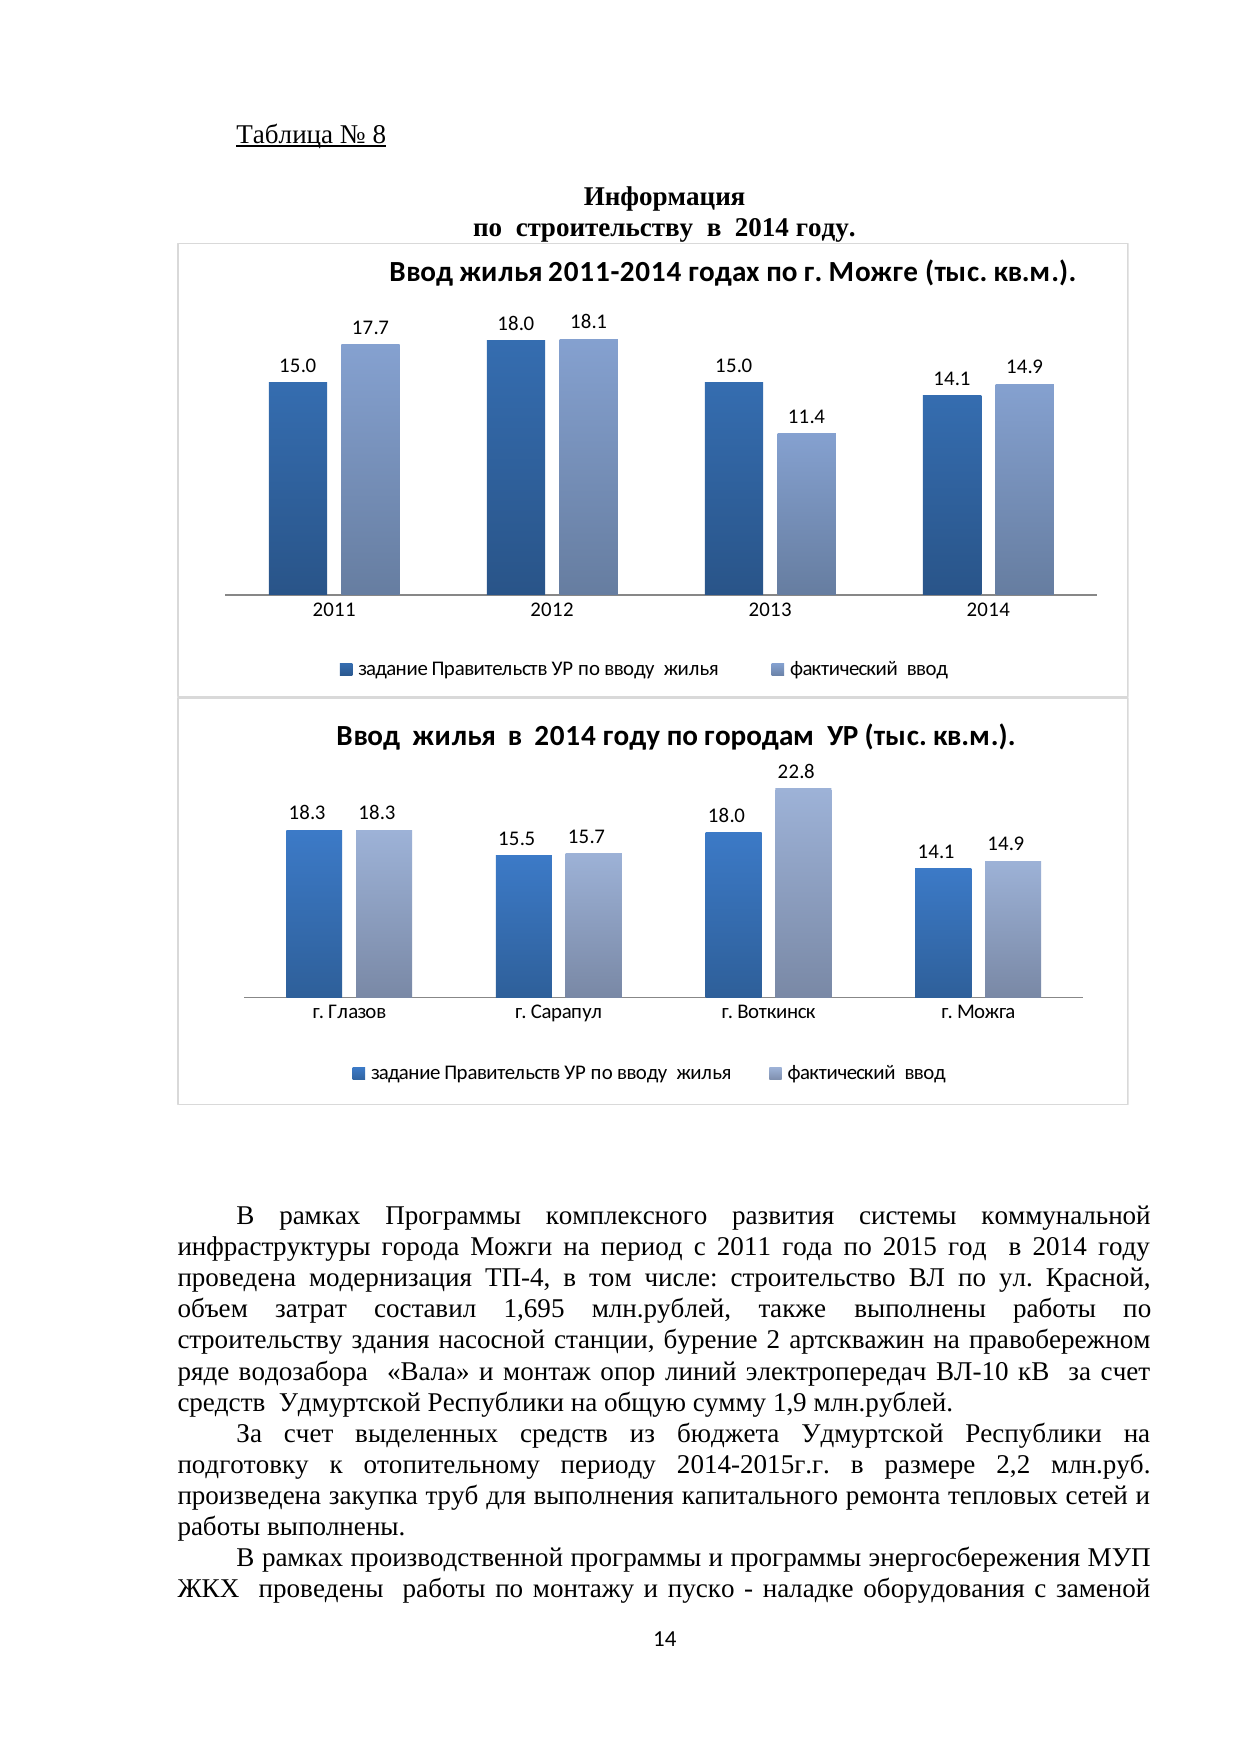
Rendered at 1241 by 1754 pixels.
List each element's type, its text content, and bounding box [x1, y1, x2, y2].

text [177, 1541, 1152, 1604]
text по строительству в 2014 году. [177, 212, 1152, 243]
text Информация [177, 180, 1152, 212]
text В рамках Программы комплексного развития системы коммунальной инфраструктуры города Можги на период с 2011 года по 2015 год в 2014 году проведена модернизация ТП-4, в том числе: строительство ВЛ по ул. Красной, объем затрат составил 1,695 млн.рублей, также выполнены работы по строительству здания насосной станции, бурение 2 артскважин на правобережном ряде водозабора «Вала» и монтаж опор линий электропередач ВЛ-10 кВ за счет средств Удмуртской Республики на общую сумму 1,9 млн.рублей. [177, 1199, 1152, 1417]
text Таблица № 8 [177, 118, 1152, 149]
text За счет выделенных средств из бюджета Удмуртской Республики на подготовку к отопительному периоду 2014-2015г.г. в размере 2,2 млн.руб. произведена закупка труб для выполнения капитального ремонта тепловых сетей и работы выполнены. [177, 1417, 1152, 1541]
